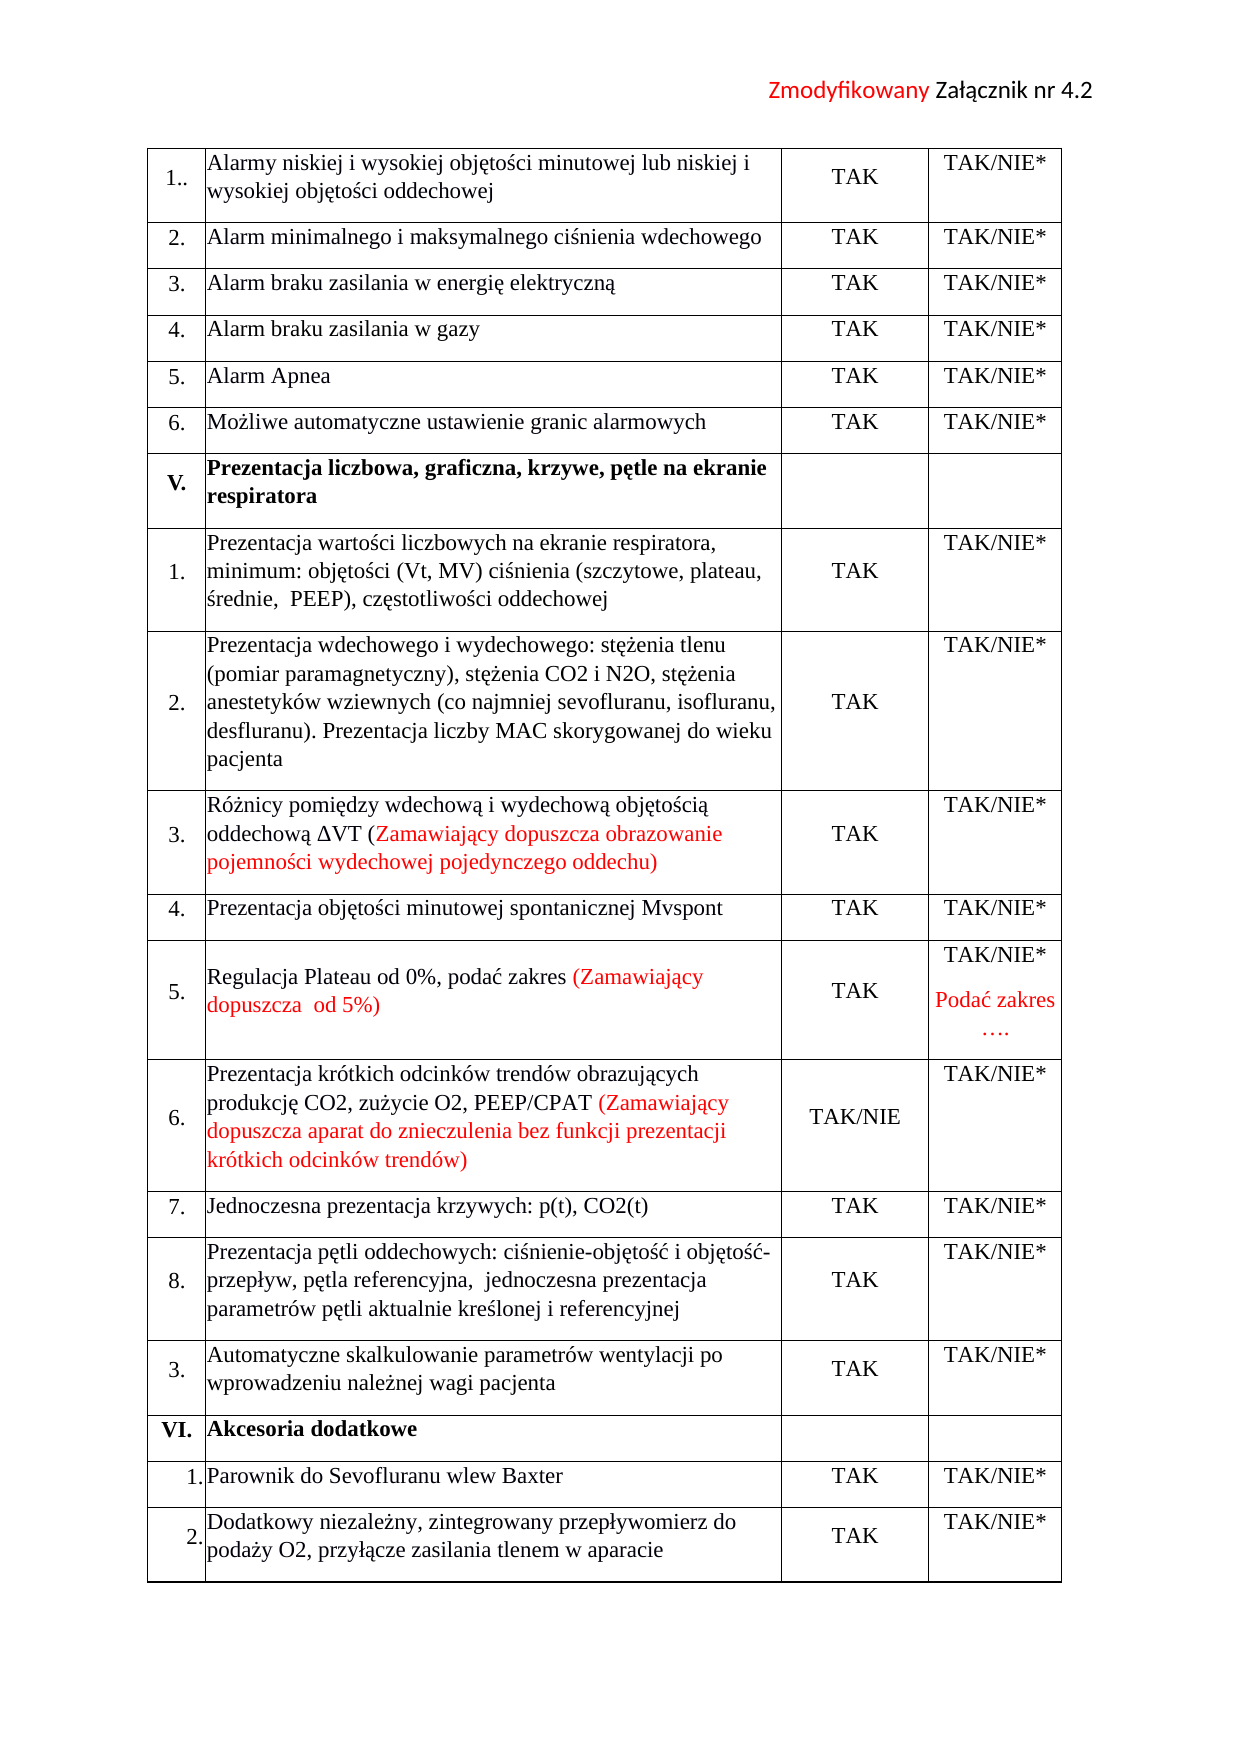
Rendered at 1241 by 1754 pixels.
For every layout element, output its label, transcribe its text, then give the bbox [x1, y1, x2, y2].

table_cell TAK/NIE* [929, 1238, 1061, 1340]
table_cell TAK/NIE* [929, 408, 1061, 453]
table_cell VI. [148, 1416, 205, 1461]
table_cell TAK [782, 149, 928, 222]
table_cell Alarm Apnea [206, 362, 781, 407]
table_cell TAK/NIE* [929, 1508, 1061, 1581]
table_cell TAK/NIE* [929, 269, 1061, 314]
table_cell TAK/NIE* [929, 632, 1061, 790]
table_cell 4. [148, 895, 205, 939]
table_cell TAK [782, 1341, 928, 1414]
table_cell TAK/NIE* [929, 895, 1061, 939]
table_cell 3. [148, 269, 205, 314]
table_cell TAK/NIE [782, 1060, 928, 1191]
table_cell 7. [148, 1192, 205, 1237]
table_cell TAK/NIE* [929, 362, 1061, 407]
table_cell TAK [782, 223, 928, 268]
table_cell Alarmy niskiej i wysokiej objętości minutowej lub niskiej i wysokiej objętości oddechowej [206, 149, 781, 222]
table_cell [148, 1462, 205, 1507]
table_cell TAK/NIE* [929, 149, 1061, 222]
table_cell TAK [782, 1508, 928, 1581]
table_cell 5. [148, 362, 205, 407]
table_cell Parownik do Sevofluranu wlew Baxter [206, 1462, 781, 1507]
table_cell 4. [148, 316, 205, 361]
table_cell 6. [148, 408, 205, 453]
table_cell TAK [782, 316, 928, 361]
table_cell 3. [148, 1341, 205, 1414]
table_cell TAK [782, 941, 928, 1059]
table_cell TAK [782, 895, 928, 939]
table_cell 6. [148, 1060, 205, 1191]
table_cell 1. [148, 529, 205, 631]
table_cell 1.. [148, 149, 205, 222]
table_cell Prezentacja pętli oddechowych: ciśnienie-objętość i objętość-przepływ, pętla referencyjna, jednoczesna prezentacja parametrów pętli aktualnie kreślonej i referencyjnej [206, 1238, 781, 1340]
table_cell Prezentacja krótkich odcinków trendów obrazujących produkcję CO2, zużycie O2, PEEP/CPAT (Zamawiający dopuszcza aparat do znieczulenia bez funkcji prezentacji krótkich odcinków trendów) [206, 1060, 781, 1191]
table_cell V. [148, 454, 205, 527]
table_cell Akcesoria dodatkowe [206, 1416, 781, 1461]
table_cell TAK/NIE* [929, 529, 1061, 631]
table_cell Alarm braku zasilania w gazy [206, 316, 781, 361]
table_cell TAK/NIE* [929, 1060, 1061, 1191]
table_cell Prezentacja liczbowa, graficzna, krzywe, pętle na ekranie respiratora [206, 454, 781, 527]
table_cell Alarm minimalnego i maksymalnego ciśnienia wdechowego [206, 223, 781, 268]
table_cell Alarm braku zasilania w energię elektryczną [206, 269, 781, 314]
table_cell TAK/NIE* Podać zakres …. [929, 941, 1061, 1059]
table_cell TAK/NIE* [929, 223, 1061, 268]
table_cell 2. [148, 223, 205, 268]
table_cell Dodatkowy niezależny, zintegrowany przepływomierz do podaży O2, przyłącze zasilania tlenem w aparacie [206, 1508, 781, 1581]
table_cell TAK/NIE* [929, 316, 1061, 361]
table_cell 5. [148, 941, 205, 1059]
table_cell [782, 1416, 928, 1461]
table_cell Regulacja Plateau od 0%, podać zakres (Zamawiający dopuszcza od 5%) [206, 941, 781, 1059]
table_cell [929, 1416, 1061, 1461]
table_cell Jednoczesna prezentacja krzywych: p(t), CO2(t) [206, 1192, 781, 1237]
table_cell TAK [782, 791, 928, 893]
table_cell 2. [148, 632, 205, 790]
table_cell TAK/NIE* [929, 791, 1061, 893]
table_cell Prezentacja objętości minutowej spontanicznej Mvspont [206, 895, 781, 939]
table_cell TAK [782, 269, 928, 314]
table_cell TAK/NIE* [929, 1192, 1061, 1237]
table_cell TAK [782, 1192, 928, 1237]
table_cell Możliwe automatyczne ustawienie granic alarmowych [206, 408, 781, 453]
table_cell 8. [148, 1238, 205, 1340]
table_cell TAK [782, 1238, 928, 1340]
table_cell TAK/NIE* [929, 1462, 1061, 1507]
table_cell [148, 1508, 205, 1581]
table_cell Prezentacja wartości liczbowych na ekranie respiratora, minimum: objętości (Vt, MV) ciśnienia (szczytowe, plateau, średnie, PEEP), częstotliwości oddechowej [206, 529, 781, 631]
table_cell 3. [148, 791, 205, 893]
table_cell TAK [782, 362, 928, 407]
table_cell Prezentacja wdechowego i wydechowego: stężenia tlenu (pomiar paramagnetyczny), stężenia CO2 i N2O, stężenia anestetyków wziewnych (co najmniej sevofluranu, isofluranu, desfluranu). Prezentacja liczby MAC skorygowanej do wieku pacjenta [206, 632, 781, 790]
table_cell TAK [782, 1462, 928, 1507]
table_cell TAK [782, 632, 928, 790]
table_cell [782, 454, 928, 527]
table_cell TAK [782, 529, 928, 631]
table_cell Automatyczne skalkulowanie parametrów wentylacji po wprowadzeniu należnej wagi pacjenta [206, 1341, 781, 1414]
table_cell TAK/NIE* [929, 1341, 1061, 1414]
table_cell Różnicy pomiędzy wdechową i wydechową objętością oddechową ΔVT (Zamawiający dopuszcza obrazowanie pojemności wydechowej pojedynczego oddechu) [206, 791, 781, 893]
table_cell [929, 454, 1061, 527]
table_cell TAK [782, 408, 928, 453]
